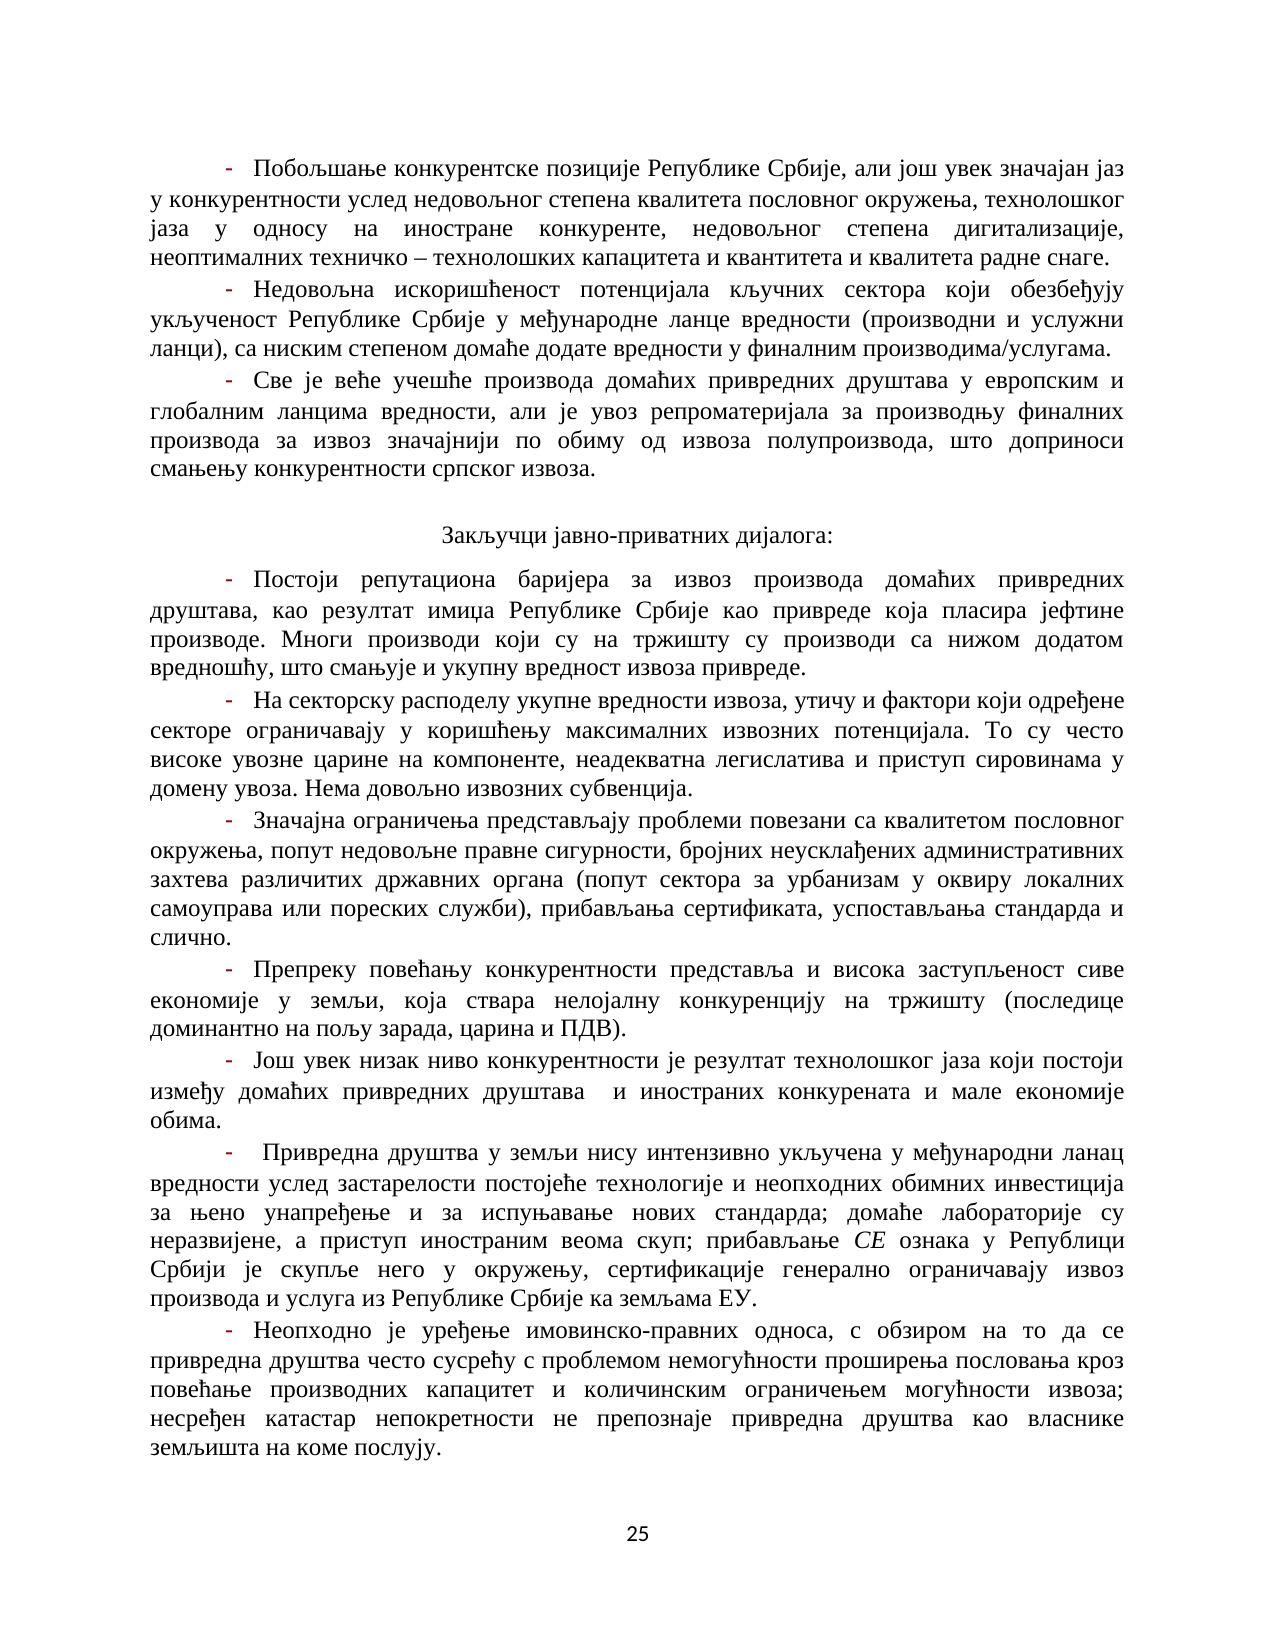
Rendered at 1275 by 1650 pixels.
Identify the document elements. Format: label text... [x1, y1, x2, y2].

list Недовољна искоришћеност потенцијала кључних сектора који обезбеђују укљученост Републике Србије у међународне ланце вредности (производни и услужни ланци), са ниским степеном домаће додате вредности у финалним производима/услугама. [150, 270, 1125, 362]
list Све је веће учешће производа домаћих привредних друштава у европским и глобалним ланцима вредности, али је увоз репроматеријала за производњу финалних производа за извоз значајнији по обиму од извоза полупроизвода, што доприноси смањењу конкурентности српског извоза. [150, 362, 1125, 482]
list Препреку повећању конкурентности представља и висока заступљеност сиве економије у земљи, која ствара нелојалну конкуренцију на тржишту (последице доминантно на пољу зарада, царина и ПДВ). [150, 951, 1125, 1042]
list Побољшање конкурентске позиције Републике Србије, али још увек значајан јаз у конкурентности услед недовољног степена квалитета пословног окружења, технолошког јаза у односу на иностране конкуренте, недовољног степена дигитализације, неоптималних техничко – технолошких капацитета и квантитета и квалитета радне снаге. [150, 150, 1125, 270]
list Привредна друштва у земљи нису интензивно укључена у међународни ланац вредности услед застарелости постојеће технологије и неопходних обимних инвестиција за њено унапређење и за испуњавање нових стандарда; домаће лабораторије су неразвијене, а приступ иностраним веома скуп; прибављање CE ознака у Републици Србији је скупље него у окружењу, сертификације генерално ограничавају извоз производа и услуга из Републике Србије ка земљама ЕУ. [150, 1134, 1125, 1312]
list На секторску расподелу укупне вредности извоза, утичу и фактори који одређене секторе ограничавају у коришћењу максималних извозних потенцијала. То су често високе увозне царине на компоненте, неадекватна легислатива и приступ сировинама у домену увоза. Нема довољно извозних субвенција. [150, 681, 1125, 802]
list Неопходно је уређење имовинско-правних односа, с обзиром на то да се привредна друштва често сусрећу с проблемом немогућности проширења пословања кроз повећање производних капацитет и количинским ограничењем могућности извоза; несређен катастар непокретности не препознаје привредна друштва као власнике земљишта на коме послују. [150, 1312, 1125, 1461]
list Још увек низак ниво конкурентности је резултат технолошког јаза који постоји између домаћих привредних друштава и иностраних конкурената и мале економије обима. [150, 1042, 1125, 1134]
subtitle Закључци јавно-приватних дијалога: [150, 520, 1125, 548]
list Постоји репутациона баријера за извоз производа домаћих привредних друштава, као резултат имиџа Републике Србије као привреде која пласира јефтине производе. Многи производи који су на тржишту су производи са нижом додатом вредношћу, што смањује и укупну вредност извоза привреде. [150, 561, 1125, 681]
list Значајна ограничења представљају проблеми повезани са квалитетом пословног окружења, попут недовољне правне сигурности, бројних неусклађених административних захтева различитих државних органа (попут сектора за урбанизам у оквиру локалних самоуправа или пореских служби), прибављања сертификата, успостављања стандарда и слично. [150, 802, 1125, 951]
